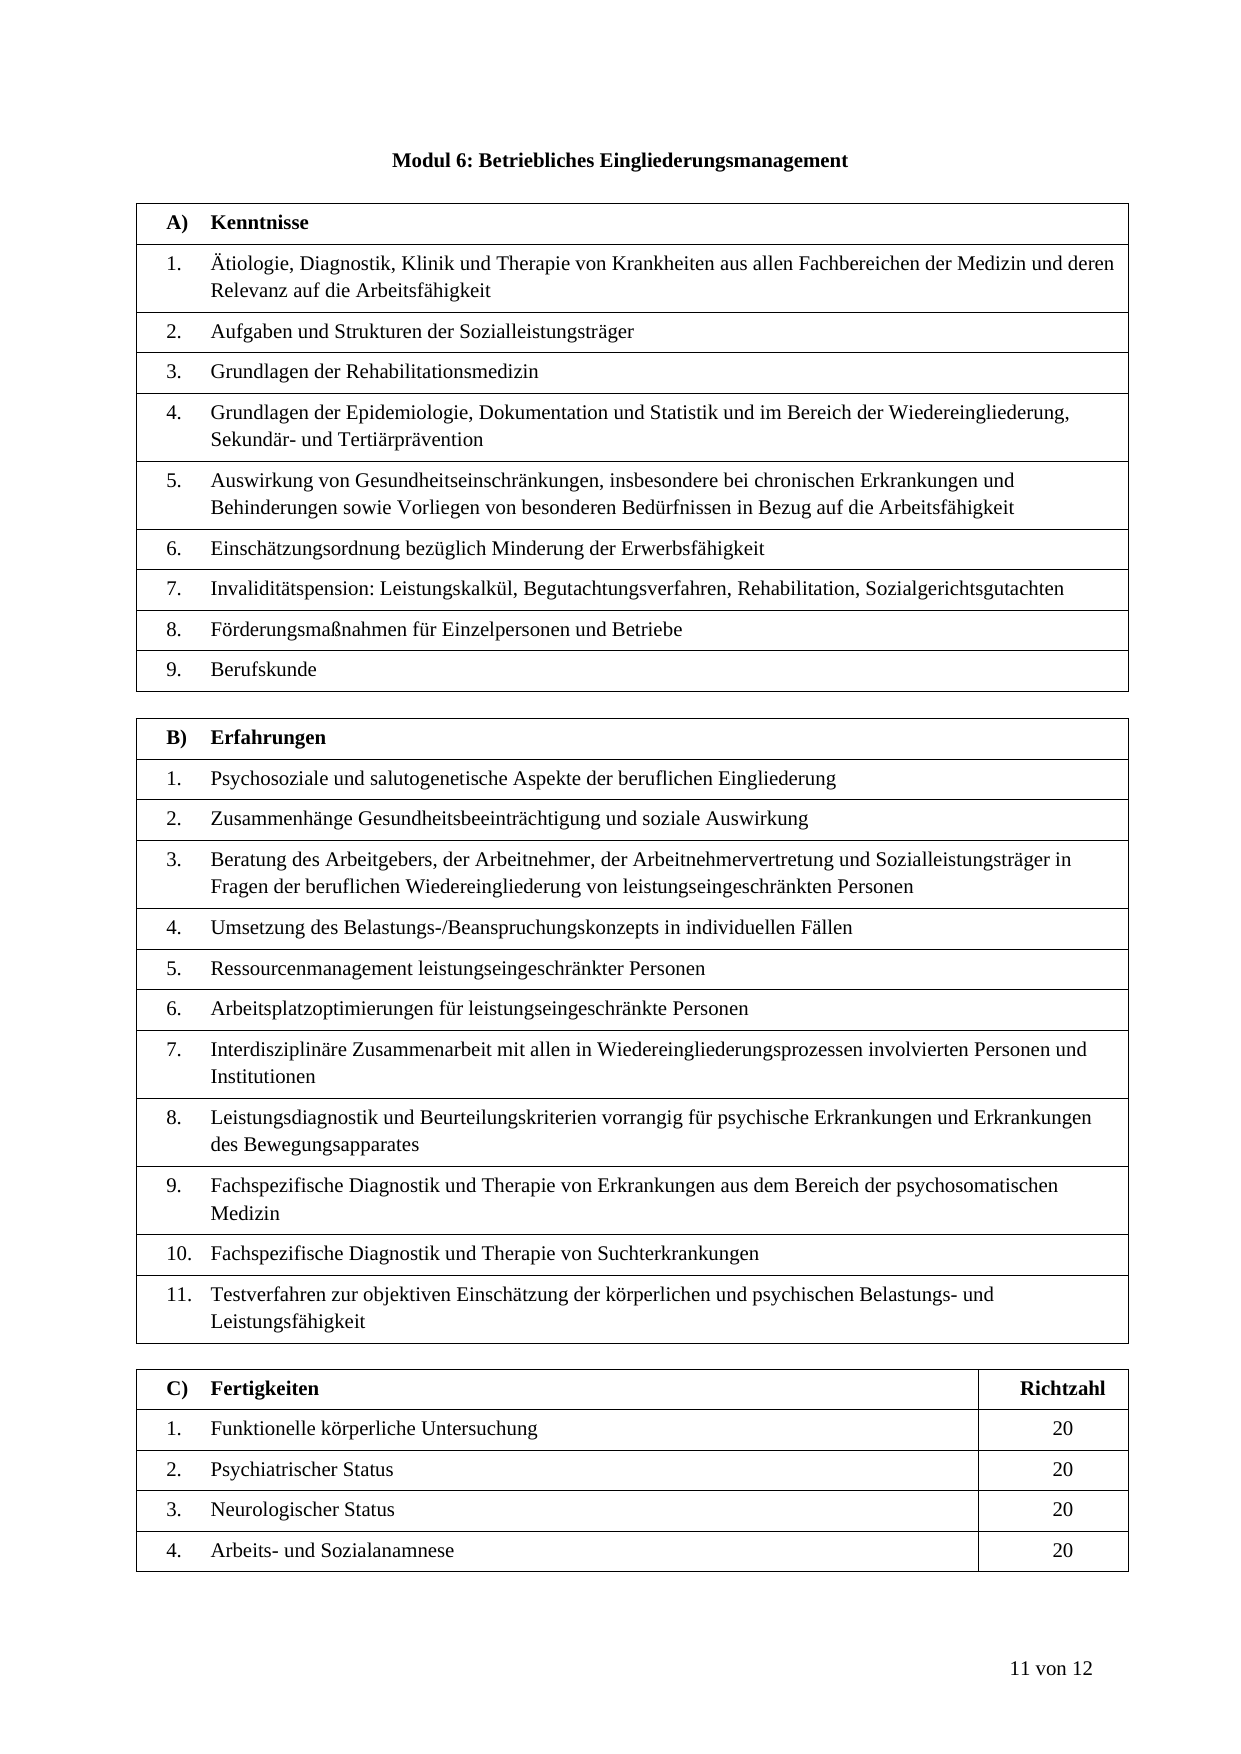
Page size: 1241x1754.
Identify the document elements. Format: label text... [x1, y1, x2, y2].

table_cell Auswirkung von Gesundheitseinschränkungen, insbesondere bei chronischen Erkrankungen und Behinderungen sowie Vorliegen von besonderen Bedürfnissen in Bezug auf die Arbeitsfähigkeit [137, 462, 1128, 529]
table_cell 20 [979, 1532, 1128, 1571]
table_cell Psychiatrischer Status [137, 1451, 978, 1490]
table_cell Zusammenhänge Gesundheitsbeeinträchtigung und soziale Auswirkung [137, 800, 1128, 840]
table_cell Einschätzungsordnung bezüglich Minderung der Erwerbsfähigkeit [137, 530, 1128, 569]
table_cell 20 [979, 1410, 1128, 1450]
table_cell Aufgaben und Strukturen der Sozialleistungsträger [137, 313, 1128, 352]
table_header C) Fertigkeiten [137, 1370, 978, 1409]
table_cell Förderungsmaßnahmen für Einzelpersonen und Betriebe [137, 611, 1128, 650]
table_cell Invaliditätspension: Leistungskalkül, Begutachtungsverfahren, Rehabilitation, Sozialgerichtsgutachten [137, 570, 1128, 610]
table_cell Interdisziplinäre Zusammenarbeit mit allen in Wiedereingliederungsprozessen involvierten Personen und Institutionen [137, 1031, 1128, 1098]
table_cell Neurologischer Status [137, 1491, 978, 1531]
table_header A) Kenntnisse [137, 204, 1128, 243]
table_cell 20 [979, 1451, 1128, 1490]
table_cell Psychosoziale und salutogenetische Aspekte der beruflichen Eingliederung [137, 760, 1128, 799]
table_header Richtzahl [979, 1370, 1128, 1409]
text Modul 6: Betriebliches Eingliederungsmanagement [148, 148, 1092, 172]
table_cell Arbeitsplatzoptimierungen für leistungseingeschränkte Personen [137, 990, 1128, 1029]
table_cell Ressourcenmanagement leistungseingeschränkter Personen [137, 950, 1128, 989]
table_cell Grundlagen der Epidemiologie, Dokumentation und Statistik und im Bereich der Wiedereingliederung, Sekundär- und Tertiärprävention [137, 394, 1128, 461]
table_cell Umsetzung des Belastungs-/Beanspruchungskonzepts in individuellen Fällen [137, 909, 1128, 948]
table_cell Funktionelle körperliche Untersuchung [137, 1410, 978, 1450]
table_cell Testverfahren zur objektiven Einschätzung der körperlichen und psychischen Belastungs- und Leistungsfähigkeit [137, 1276, 1128, 1343]
table_cell Fachspezifische Diagnostik und Therapie von Erkrankungen aus dem Bereich der psychosomatischen Medizin [137, 1167, 1128, 1234]
table_cell Ätiologie, Diagnostik, Klinik und Therapie von Krankheiten aus allen Fachbereichen der Medizin und deren Relevanz auf die Arbeitsfähigkeit [137, 245, 1128, 312]
table_header B) Erfahrungen [137, 719, 1128, 759]
table_cell Berufskunde [137, 651, 1128, 691]
table_cell Grundlagen der Rehabilitationsmedizin [137, 353, 1128, 393]
table_cell Fachspezifische Diagnostik und Therapie von Suchterkrankungen [137, 1235, 1128, 1274]
table_cell 20 [979, 1491, 1128, 1531]
table_cell Beratung des Arbeitgebers, der Arbeitnehmer, der Arbeitnehmervertretung und Sozialleistungsträger in Fragen der beruflichen Wiedereingliederung von leistungseingeschränkten Personen [137, 841, 1128, 908]
table_cell Arbeits- und Sozialanamnese [137, 1532, 978, 1571]
table_cell Leistungsdiagnostik und Beurteilungskriterien vorrangig für psychische Erkrankungen und Erkrankungen des Bewegungsapparates [137, 1099, 1128, 1166]
